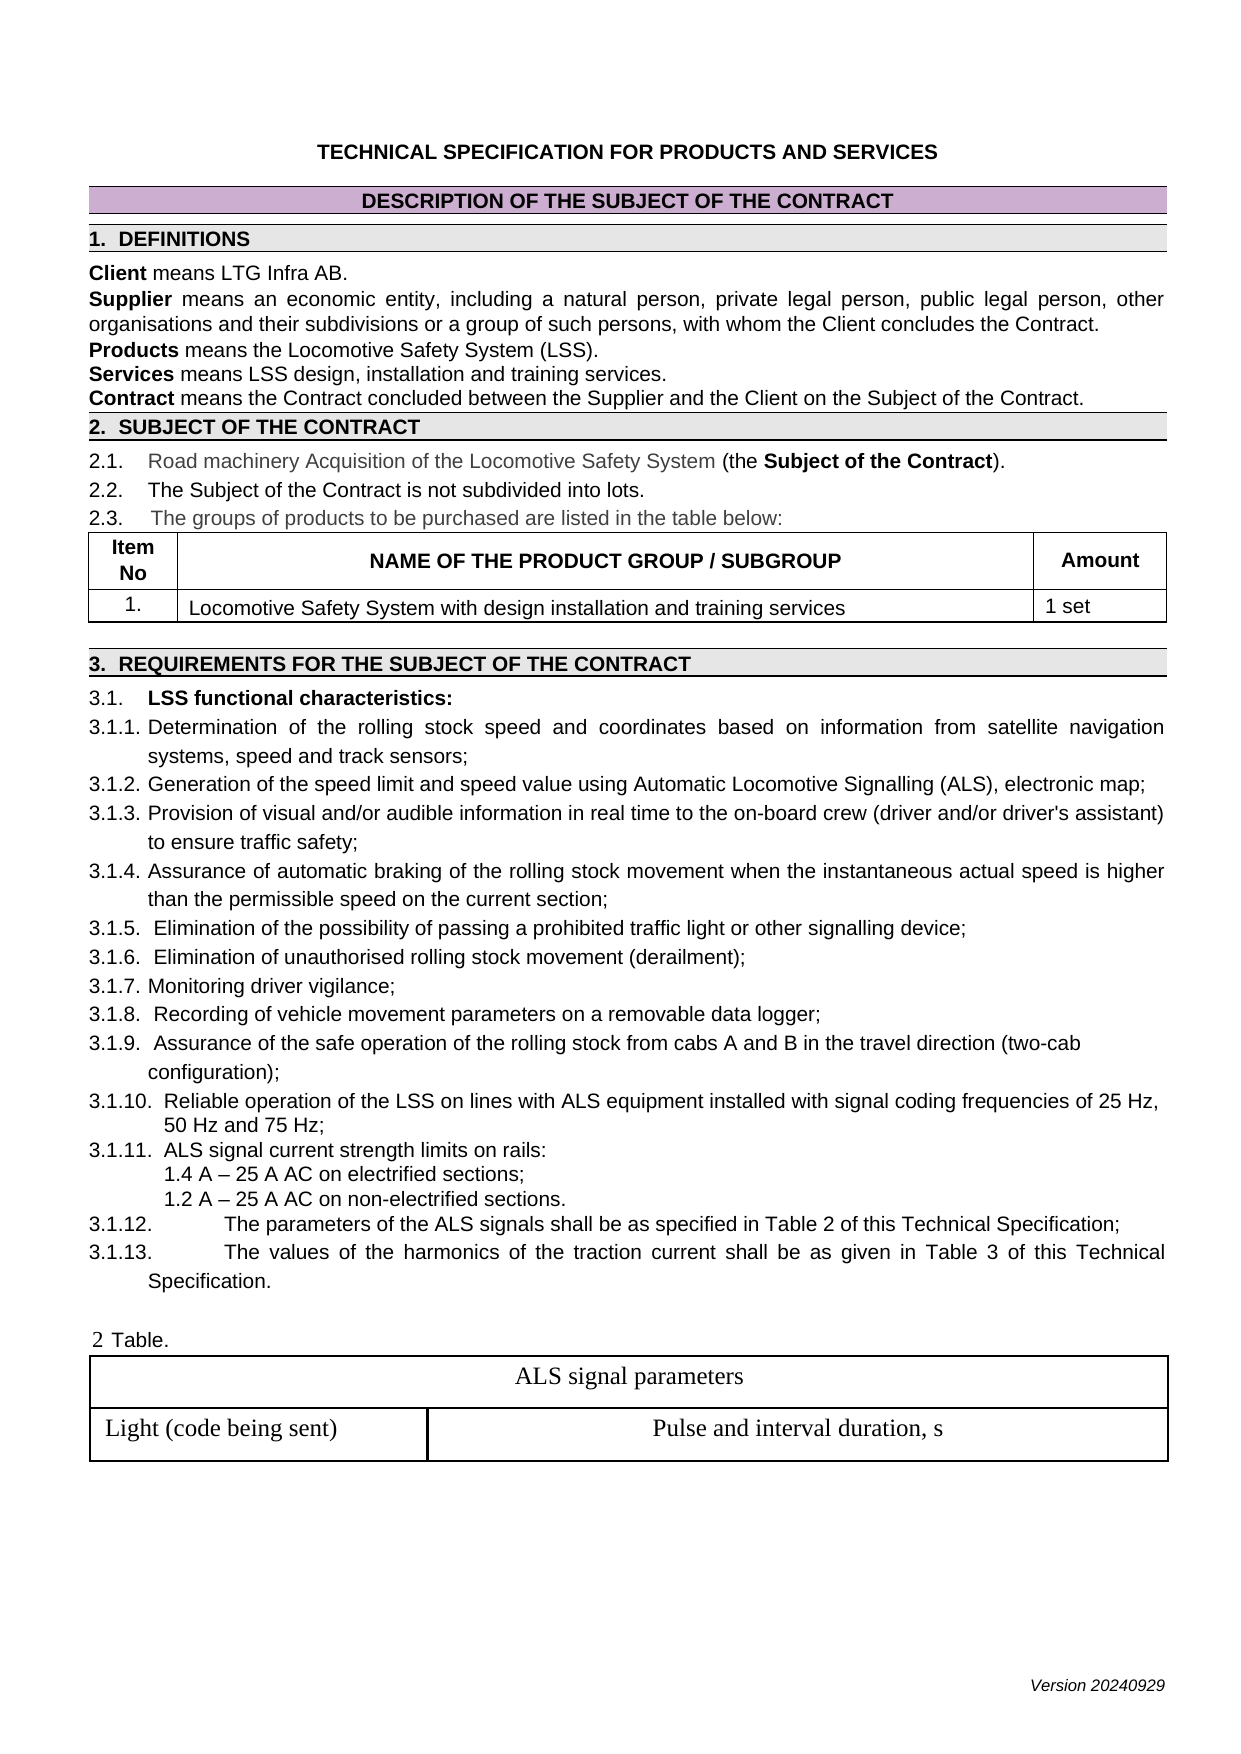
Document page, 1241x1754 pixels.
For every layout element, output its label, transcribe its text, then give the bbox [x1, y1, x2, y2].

list The groups of products to be purchased are listed in the table below: [88, 506, 1167, 530]
list The Subject of the Contract is not subdivided into lots. [88, 477, 1167, 501]
list Determination of the rolling stock speed and coordinates based on information from satellite navigation systems, speed and track sensors; [89, 715, 1167, 767]
table_cell Light (code being sent) [91, 1409, 426, 1460]
list Elimination of unauthorised rolling stock movement (derailment); [89, 945, 1167, 969]
list Monitoring driver vigilance; [89, 973, 1167, 997]
table_cell 1. [89, 590, 177, 621]
list 1.2 A – 25 A AC on non-electrified sections. [164, 1187, 1160, 1211]
list Assurance of the safe operation of the rolling stock from cabs A and B in the travel direction (two-cab configuration); [89, 1031, 1167, 1084]
table_cell Pulse and interval duration, s [429, 1409, 1167, 1460]
list Table. [92, 1326, 1160, 1353]
list The parameters of the ALS signals shall be as specified in Table 2 of this Technical Specification; [89, 1211, 1167, 1235]
list Recording of vehicle movement parameters on a removable data logger; [89, 1002, 1167, 1026]
table_cell 1 set [1034, 590, 1166, 621]
list Provision of visual and/or audible information in real time to the on-board crew (driver and/or driver's assistant) to ensure traffic safety; [89, 801, 1167, 854]
list The values of the harmonics of the traction current shall be as given in Table 3 of this Technical Specification. [89, 1240, 1167, 1293]
text Services means LSS design, installation and training services. [89, 362, 1167, 386]
text Contract means the Contract concluded between the Supplier and the Client on the Subject of the Contract. [89, 386, 1167, 410]
list Generation of the speed limit and speed value using Automatic Locomotive Signalling (ALS), electronic map; [89, 772, 1167, 796]
list Road machinery Acquisition of the Locomotive Safety System (the Subject of the Contract). [89, 449, 1167, 473]
list ALS signal current strength limits on rails: [89, 1138, 1160, 1162]
list Elimination of the possibility of passing a prohibited traffic light or other signalling device; [89, 916, 1167, 940]
subtitle TECHNICAL SPECIFICATION FOR PRODUCTS AND SERVICES [89, 140, 1167, 164]
list Reliable operation of the LSS on lines with ALS equipment installed with signal coding frequencies of 25 Hz, 50 Hz and 75 Hz; [89, 1088, 1160, 1137]
table_cell Locomotive Safety System with design installation and training services [178, 590, 1033, 621]
subtitle DEFINITIONS [89, 225, 1167, 251]
table_header Amount [1034, 533, 1166, 589]
text Supplier means an economic entity, including a natural person, private legal person, public legal person, other organisations and their subdivisions or a group of such persons, with whom the Client concludes the Contract. [89, 286, 1167, 336]
text Client means LTG Infra AB. [89, 261, 1167, 284]
list Assurance of automatic braking of the rolling stock movement when the instantaneous actual speed is higher than the permissible speed on the current section; [89, 858, 1167, 911]
list LSS functional characteristics: [89, 686, 1167, 710]
subtitle SUBJECT OF THE CONTRACT [89, 413, 1167, 439]
subtitle REQUIREMENTS FOR THE SUBJECT OF THE CONTRACT [89, 649, 1167, 675]
text Products means the Locomotive Safety System (LSS). [89, 338, 1167, 362]
table_header ALS signal parameters [91, 1357, 1167, 1407]
text DESCRIPTION OF THE SUBJECT OF THE CONTRACT [89, 187, 1167, 213]
table_header Item No [89, 533, 177, 589]
list 1.4 A – 25 A AC on electrified sections; [164, 1162, 1160, 1186]
table_header NAME OF THE PRODUCT GROUP / SUBGROUP [178, 533, 1033, 589]
